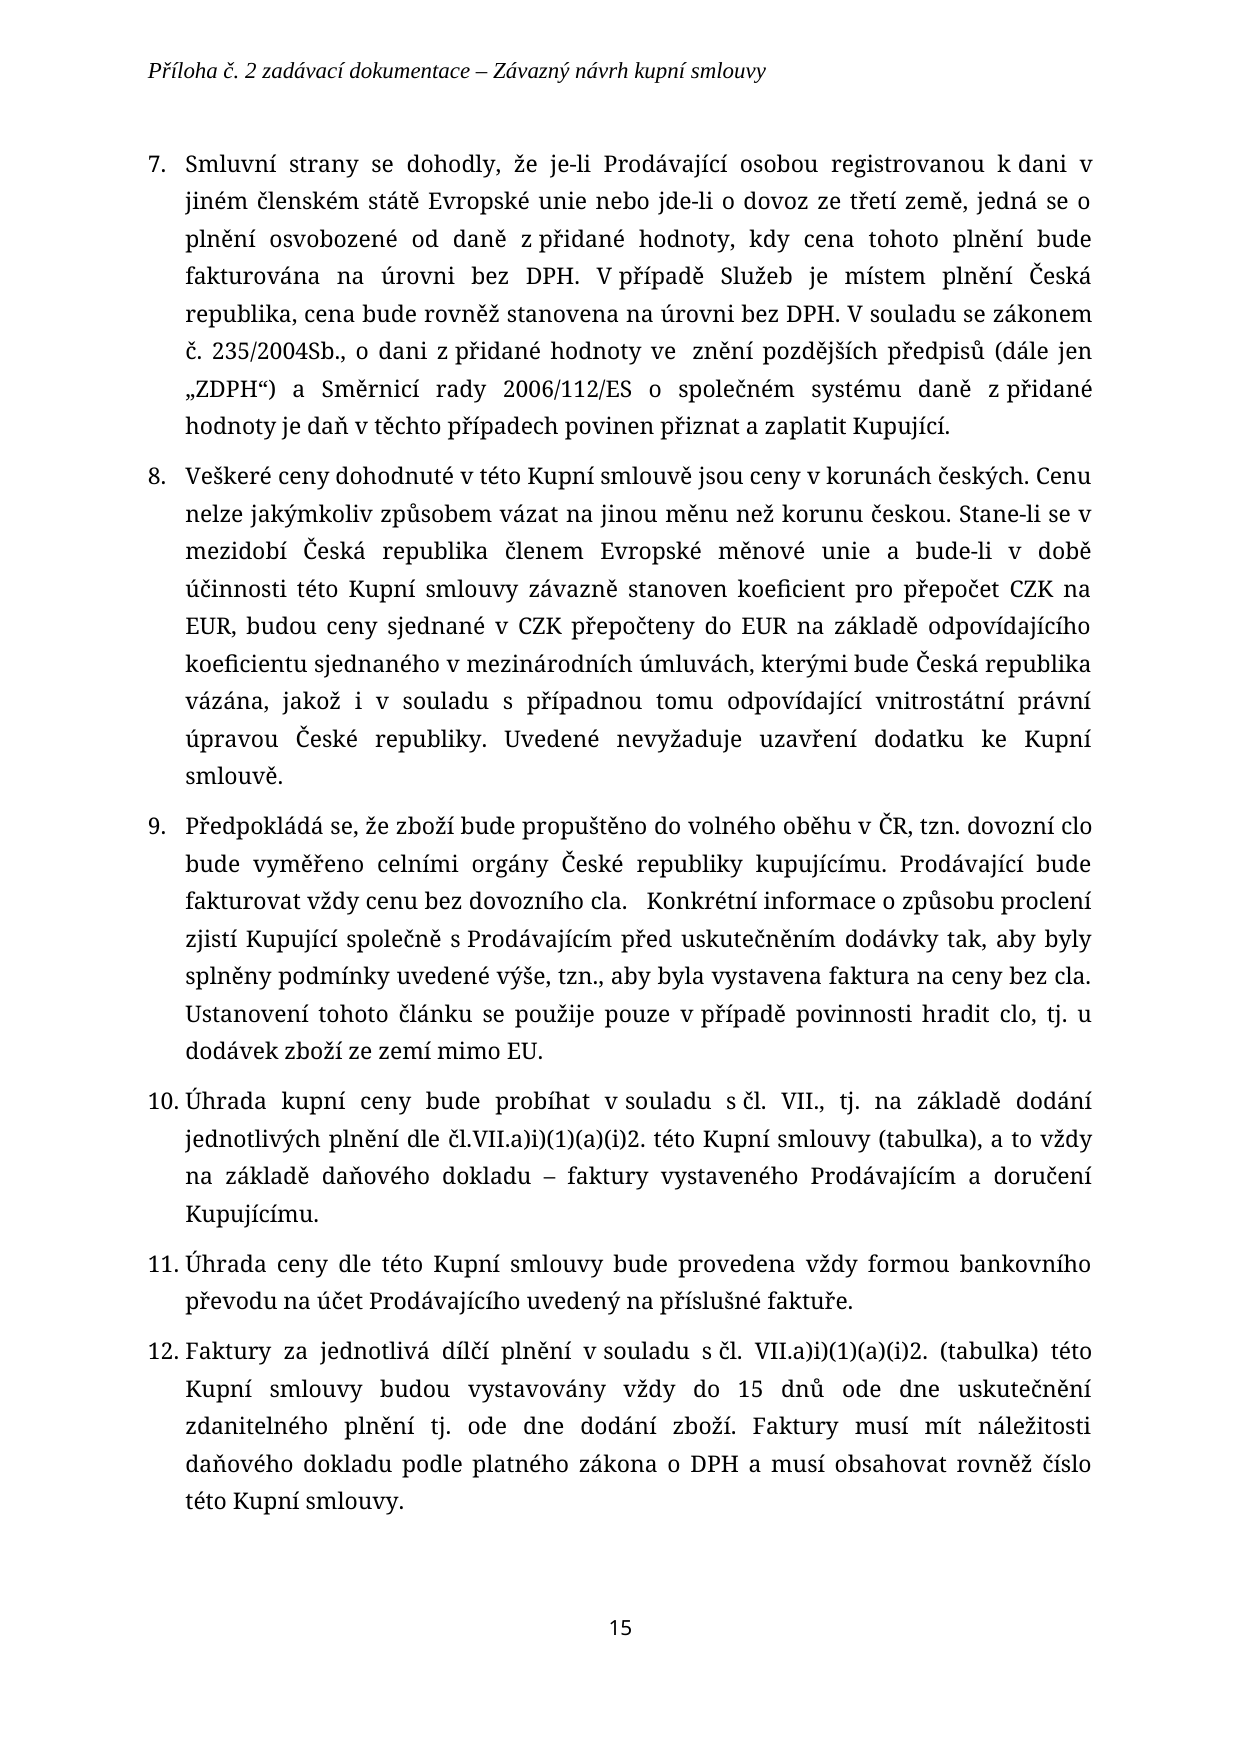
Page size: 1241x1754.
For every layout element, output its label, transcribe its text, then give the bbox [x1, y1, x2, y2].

list Smluvní strany se dohodly, že je-li Prodávající osobou registrovanou k dani v jiném členském státě Evropské unie nebo jde-li o dovoz ze třetí země, jedná se o plnění osvobozené od daně z přidané hodnoty, kdy cena tohoto plnění bude fakturována na úrovni bez DPH. V případě Služeb je místem plnění Česká republika, cena bude rovněž stanovena na úrovni bez DPH. V souladu se zákonem č. 235/2004Sb., o dani z přidané hodnoty ve znění pozdějších předpisů (dále jen „ZDPH“) a Směrnicí rady 2006/112/ES o společném systému daně z přidané hodnoty je daň v těchto případech povinen přiznat a zaplatit Kupující. [148, 148, 1093, 441]
list Veškeré ceny dohodnuté v této Kupní smlouvě jsou ceny v korunách českých. Cenu nelze jakýmkoliv způsobem vázat na jinou měnu než korunu českou. Stane-li se v mezidobí Česká republika členem Evropské měnové unie a bude-li v době účinnosti této Kupní smlouvy závazně stanoven koeficient pro přepočet CZK na EUR, budou ceny sjednané v CZK přepočteny do EUR na základě odpovídajícího koeficientu sjednaného v mezinárodních úmluvách, kterými bude Česká republika vázána, jakož i v souladu s případnou tomu odpovídající vnitrostátní právní úpravou České republiky. Uvedené nevyžaduje uzavření dodatku ke Kupní smlouvě. [148, 460, 1093, 791]
list Úhrada kupní ceny bude probíhat v souladu s čl. VII., tj. na základě dodání jednotlivých plnění dle čl.VII.2. této Kupní smlouvy (tabulka), a to vždy na základě daňového dokladu – faktury vystaveného Prodávajícím a doručení Kupujícímu. [148, 1085, 1093, 1229]
list Úhrada ceny dle této Kupní smlouvy bude provedena vždy formou bankovního převodu na účet Prodávajícího uvedený na příslušné faktuře. [148, 1248, 1093, 1316]
list Faktury za jednotlivá dílčí plnění v souladu s čl. VII.2. (tabulka) této Kupní smlouvy budou vystavovány vždy do 15 dnů ode dne uskutečnění zdanitelného plnění tj. ode dne dodání zboží. Faktury musí mít náležitosti daňového dokladu podle platného zákona o DPH a musí obsahovat rovněž číslo této Kupní smlouvy. [148, 1335, 1093, 1516]
list Předpokládá se, že zboží bude propuštěno do volného oběhu v ČR, tzn. dovozní clo bude vyměřeno celními orgány České republiky kupujícímu. Prodávající bude fakturovat vždy cenu bez dovozního cla. Konkrétní informace o způsobu proclení zjistí Kupující společně s Prodávajícím před uskutečněním dodávky tak, aby byly splněny podmínky uvedené výše, tzn., aby byla vystavena faktura na ceny bez cla. Ustanovení tohoto článku se použije pouze v případě povinnosti hradit clo, tj. u dodávek zboží ze zemí mimo EU. [148, 810, 1093, 1066]
